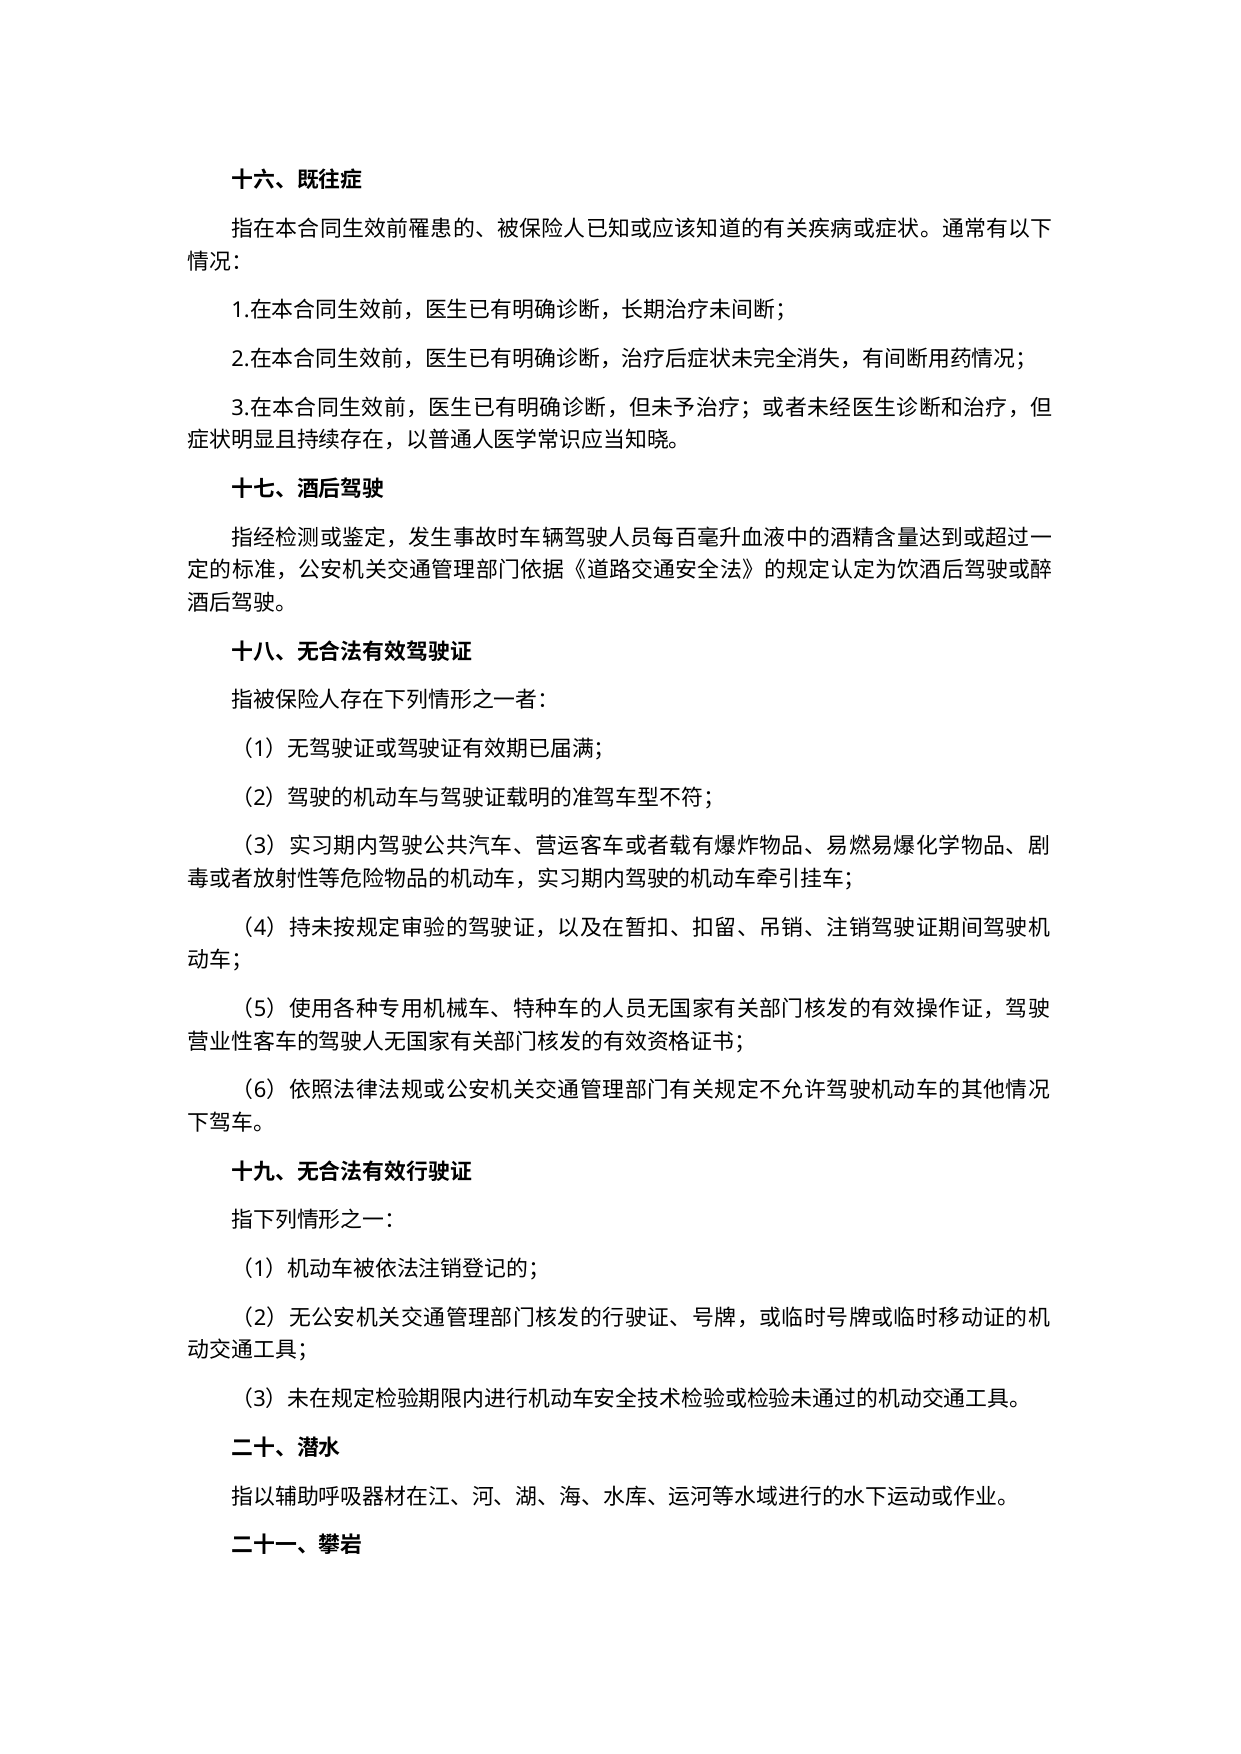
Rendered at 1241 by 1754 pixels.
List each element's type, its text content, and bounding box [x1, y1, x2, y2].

text （6）依照法律法规或公安机关交通管理部门有关规定不允许驾驶机动车的其他情况下驾车。 [187, 1072, 1053, 1137]
text 指以辅助呼吸器材在江、河、湖、海、水库、运河等水域进行的水下运动或作业。 [187, 1478, 1053, 1511]
text 指在本合同生效前罹患的、被保险人已知或应该知道的有关疾病或症状。通常有以下情况： [187, 211, 1053, 276]
text （3）未在规定检验期限内进行机动车安全技术检验或检验未通过的机动交通工具。 [187, 1381, 1053, 1413]
text （2）无公安机关交通管理部门核发的行驶证、号牌，或临时号牌或临时移动证的机动交通工具； [187, 1299, 1053, 1364]
list 十七、酒后驾驶 [187, 471, 1053, 503]
text （4）持未按规定审验的驾驶证，以及在暂扣、扣留、吊销、注销驾驶证期间驾驶机动车； [187, 909, 1053, 974]
text 指被保险人存在下列情形之一者： [187, 682, 1053, 714]
text （1）机动车被依法注销登记的； [187, 1251, 1053, 1283]
text 指下列情形之一： [187, 1202, 1053, 1234]
text （5）使用各种专用机械车、特种车的人员无国家有关部门核发的有效操作证，驾驶营业性客车的驾驶人无国家有关部门核发的有效资格证书； [187, 991, 1053, 1056]
list 十六、既往症 [187, 162, 1053, 194]
text 二十一、攀岩 [187, 1527, 1053, 1559]
text （1）无驾驶证或驾驶证有效期已届满； [187, 731, 1053, 763]
text （2）驾驶的机动车与驾驶证载明的准驾车型不符； [187, 779, 1053, 812]
list 3.在本合同生效前，医生已有明确诊断，但未予治疗；或者未经医生诊断和治疗，但症状明显且持续存在，以普通人医学常识应当知晓。 [187, 389, 1053, 454]
list 十九、无合法有效行驶证 [187, 1153, 1053, 1186]
text 二十、潜水 [187, 1429, 1053, 1462]
text （3）实习期内驾驶公共汽车、营运客车或者载有爆炸物品、易燃易爆化学物品、剧毒或者放射性等危险物品的机动车，实习期内驾驶的机动车牵引挂车； [187, 828, 1053, 893]
text 指经检测或鉴定，发生事故时车辆驾驶人员每百毫升血液中的酒精含量达到或超过一定的标准，公安机关交通管理部门依据《道路交通安全法》的规定认定为饮酒后驾驶或醉酒后驾驶。 [187, 519, 1053, 617]
text 1.在本合同生效前，医生已有明确诊断，长期治疗未间断； [187, 292, 1053, 324]
text 2.在本合同生效前，医生已有明确诊断，治疗后症状未完全消失，有间断用药情况； [187, 341, 1053, 373]
list 十八、无合法有效驾驶证 [187, 633, 1053, 666]
